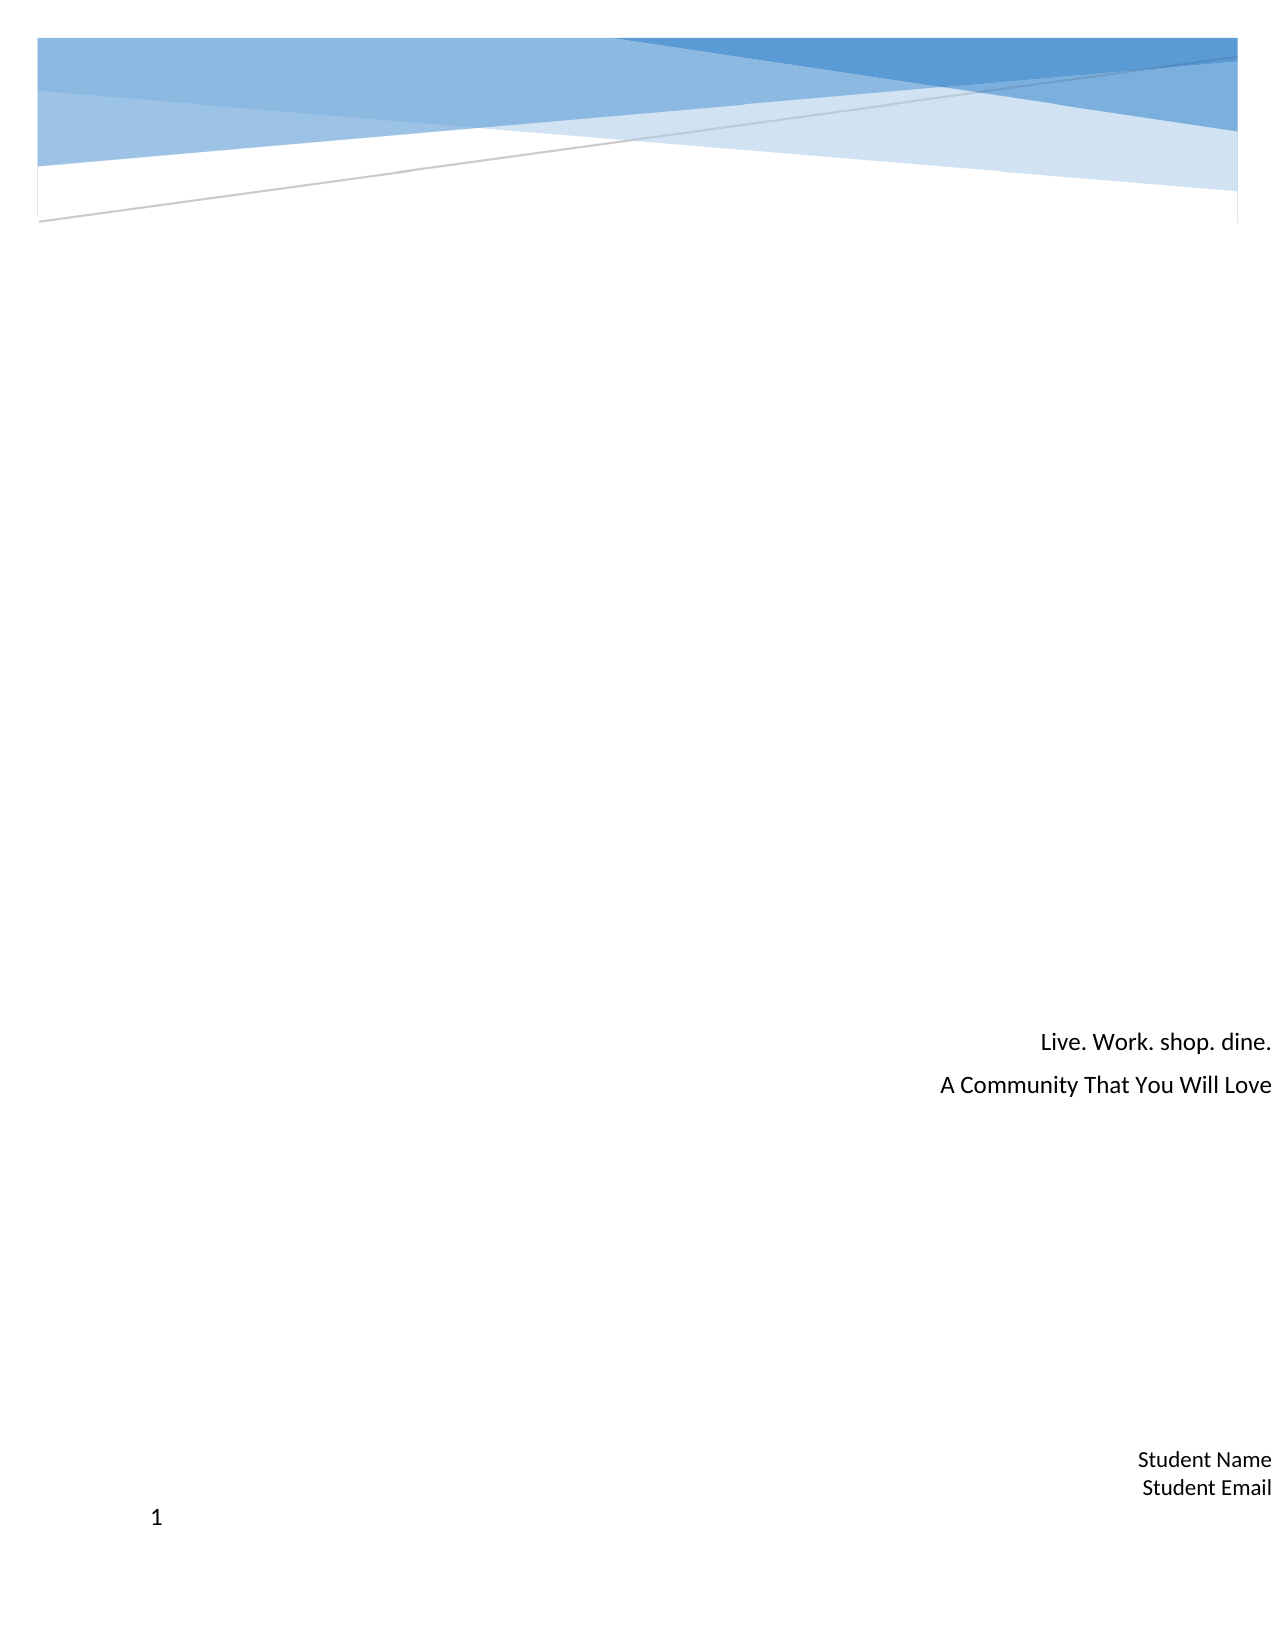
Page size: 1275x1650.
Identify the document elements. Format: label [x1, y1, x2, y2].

picture [37, 37, 1238, 238]
